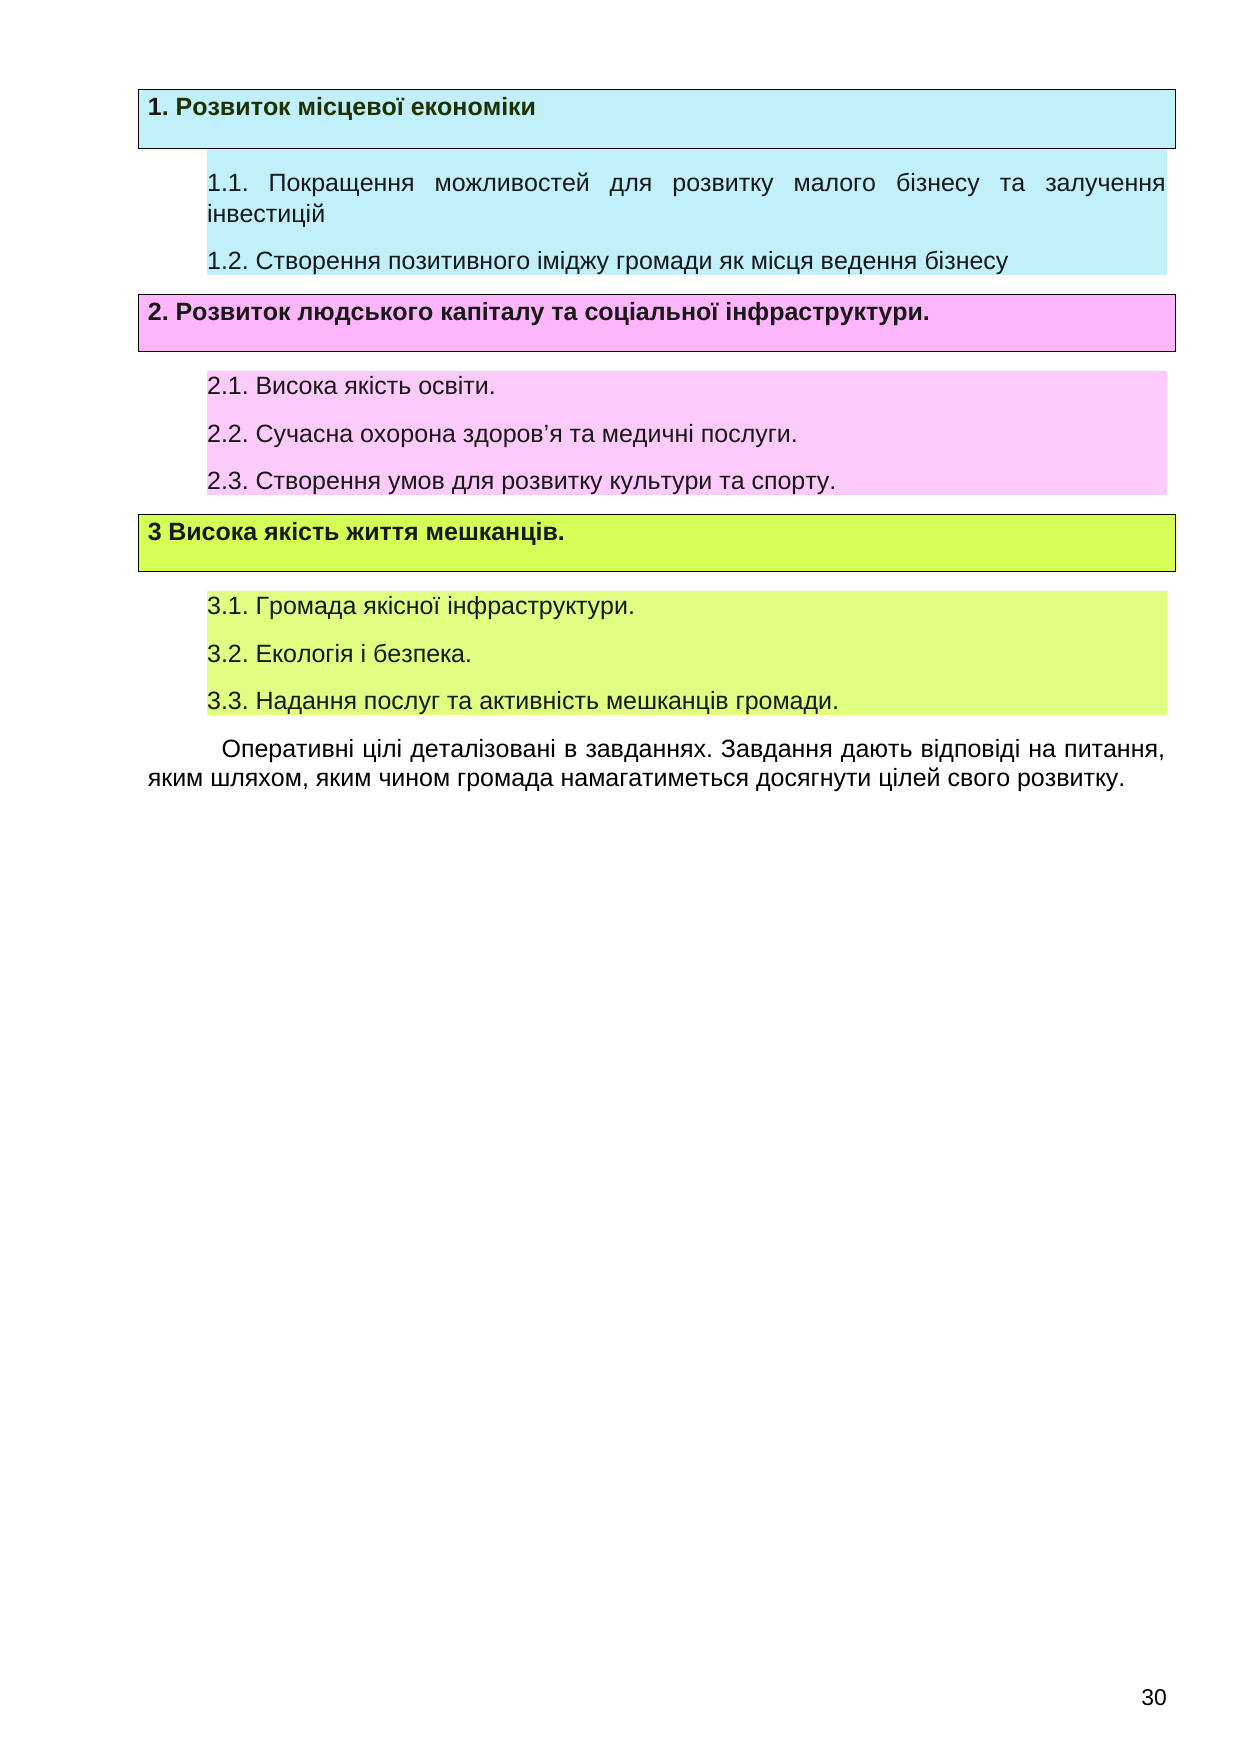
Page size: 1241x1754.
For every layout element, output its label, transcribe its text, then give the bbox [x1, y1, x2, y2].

text 3.3. Надання послуг та активність мешканців громади. [207, 686, 1167, 715]
text 2.1. Висока якість освіти. [207, 371, 1167, 400]
text 3.1. Громада якісної інфраструктури. [207, 591, 1167, 620]
text 1.2. Створення позитивного іміджу громади як місця ведення бізнесу [207, 246, 1167, 275]
text 3.2. Екологія і безпека. [207, 639, 1167, 667]
text Оперативні цілі деталізовані в завданнях. Завдання дають відповіді на питання, яким шляхом, яким чином громада намагатиметься досягнути цілей свого розвитку. [148, 734, 1167, 792]
text 1.1. Покращення можливостей для розвитку малого бізнесу та залучення інвестицій [207, 168, 1167, 227]
text 2.2. Сучасна охорона здоров’я та медичні послуги. [207, 419, 1167, 447]
text 2. Розвиток людського капіталу та соціальної інфраструктури. [139, 295, 1175, 351]
text 3 Висока якість життя мешканців. [139, 515, 1175, 571]
text 2.3. Створення умов для розвитку культури та спорту. [207, 466, 1167, 495]
text 1. Розвиток місцевої економіки [139, 90, 1175, 148]
